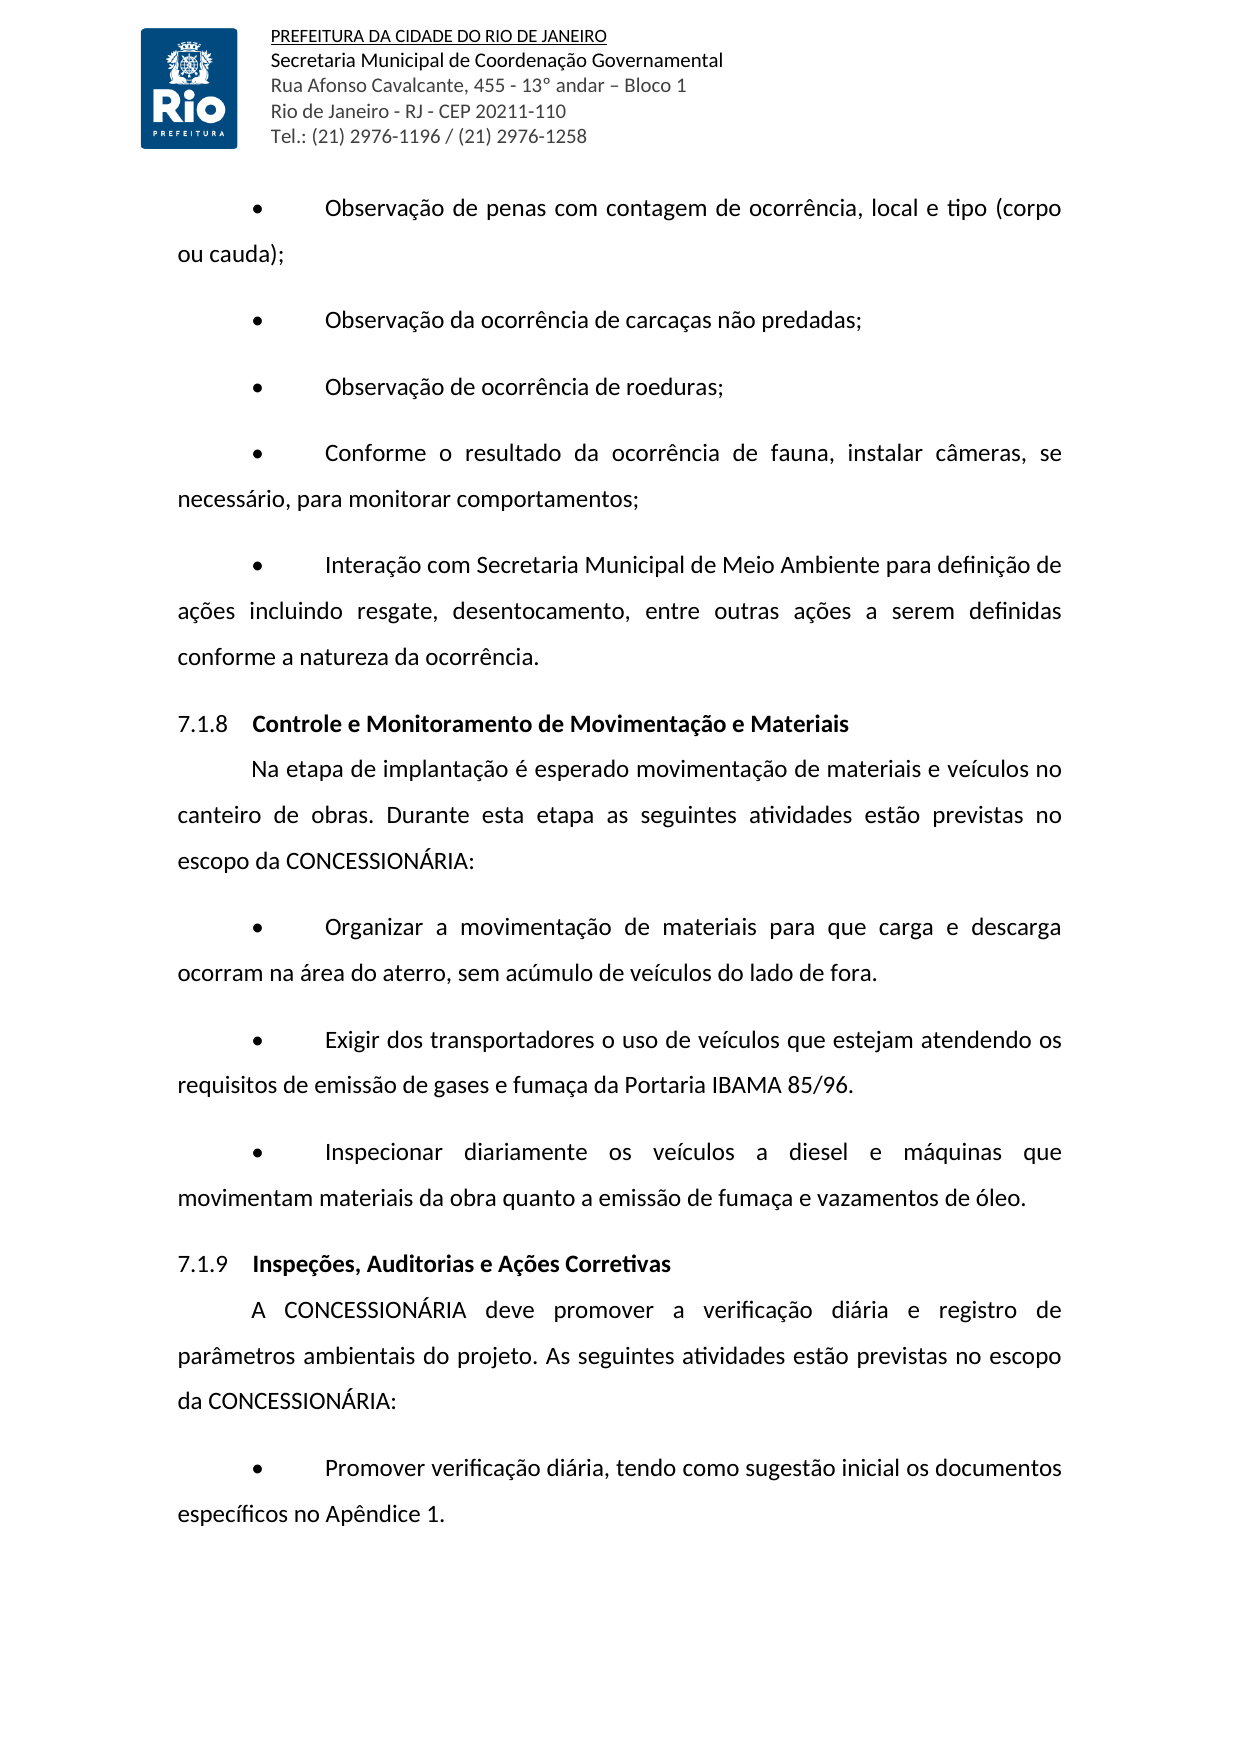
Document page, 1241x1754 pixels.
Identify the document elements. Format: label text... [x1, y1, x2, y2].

text • Inspecionar diariamente os veículos a diesel e máquinas que movimentam materiais da obra quanto a emissão de fumaça e vazamentos de óleo. [177, 1136, 1063, 1212]
text • Exigir dos transportadores o uso de veículos que estejam atendendo os requisitos de emissão de gases e fumaça da Portaria IBAMA 85/96. [177, 1024, 1063, 1100]
text • Interação com Secretaria Municipal de Meio Ambiente para definição de ações incluindo resgate, desentocamento, entre outras ações a serem definidas conforme a natureza da ocorrência. [177, 550, 1063, 672]
text • Observação de ocorrência de roeduras; [177, 371, 1063, 401]
text Na etapa de implantação é esperado movimentação de materiais e veículos no canteiro de obras. Durante esta etapa as seguintes atividades estão previstas no escopo da CONCESSIONÁRIA: [177, 753, 1063, 875]
subtitle Inspeções, Auditorias e Ações Corretivas [177, 1248, 1063, 1279]
subtitle Controle e Monitoramento de Movimentação e Materiais [177, 708, 1063, 738]
picture [140, 28, 238, 149]
text • Observação da ocorrência de carcaças não predadas; [177, 304, 1063, 335]
text • Organizar a movimentação de materiais para que carga e descarga ocorram na área do aterro, sem acúmulo de veículos do lado de fora. [177, 911, 1063, 988]
text A CONCESSIONÁRIA deve promover a verificação diária e registro de parâmetros ambientais do projeto. As seguintes atividades estão previstas no escopo da CONCESSIONÁRIA: [177, 1294, 1063, 1416]
text • Promover verificação diária, tendo como sugestão inicial os documentos específicos no Apêndice 1. [177, 1452, 1063, 1528]
text • Observação de penas com contagem de ocorrência, local e tipo (corpo ou cauda); [177, 192, 1063, 268]
text • Conforme o resultado da ocorrência de fauna, instalar câmeras, se necessário, para monitorar comportamentos; [177, 437, 1063, 514]
